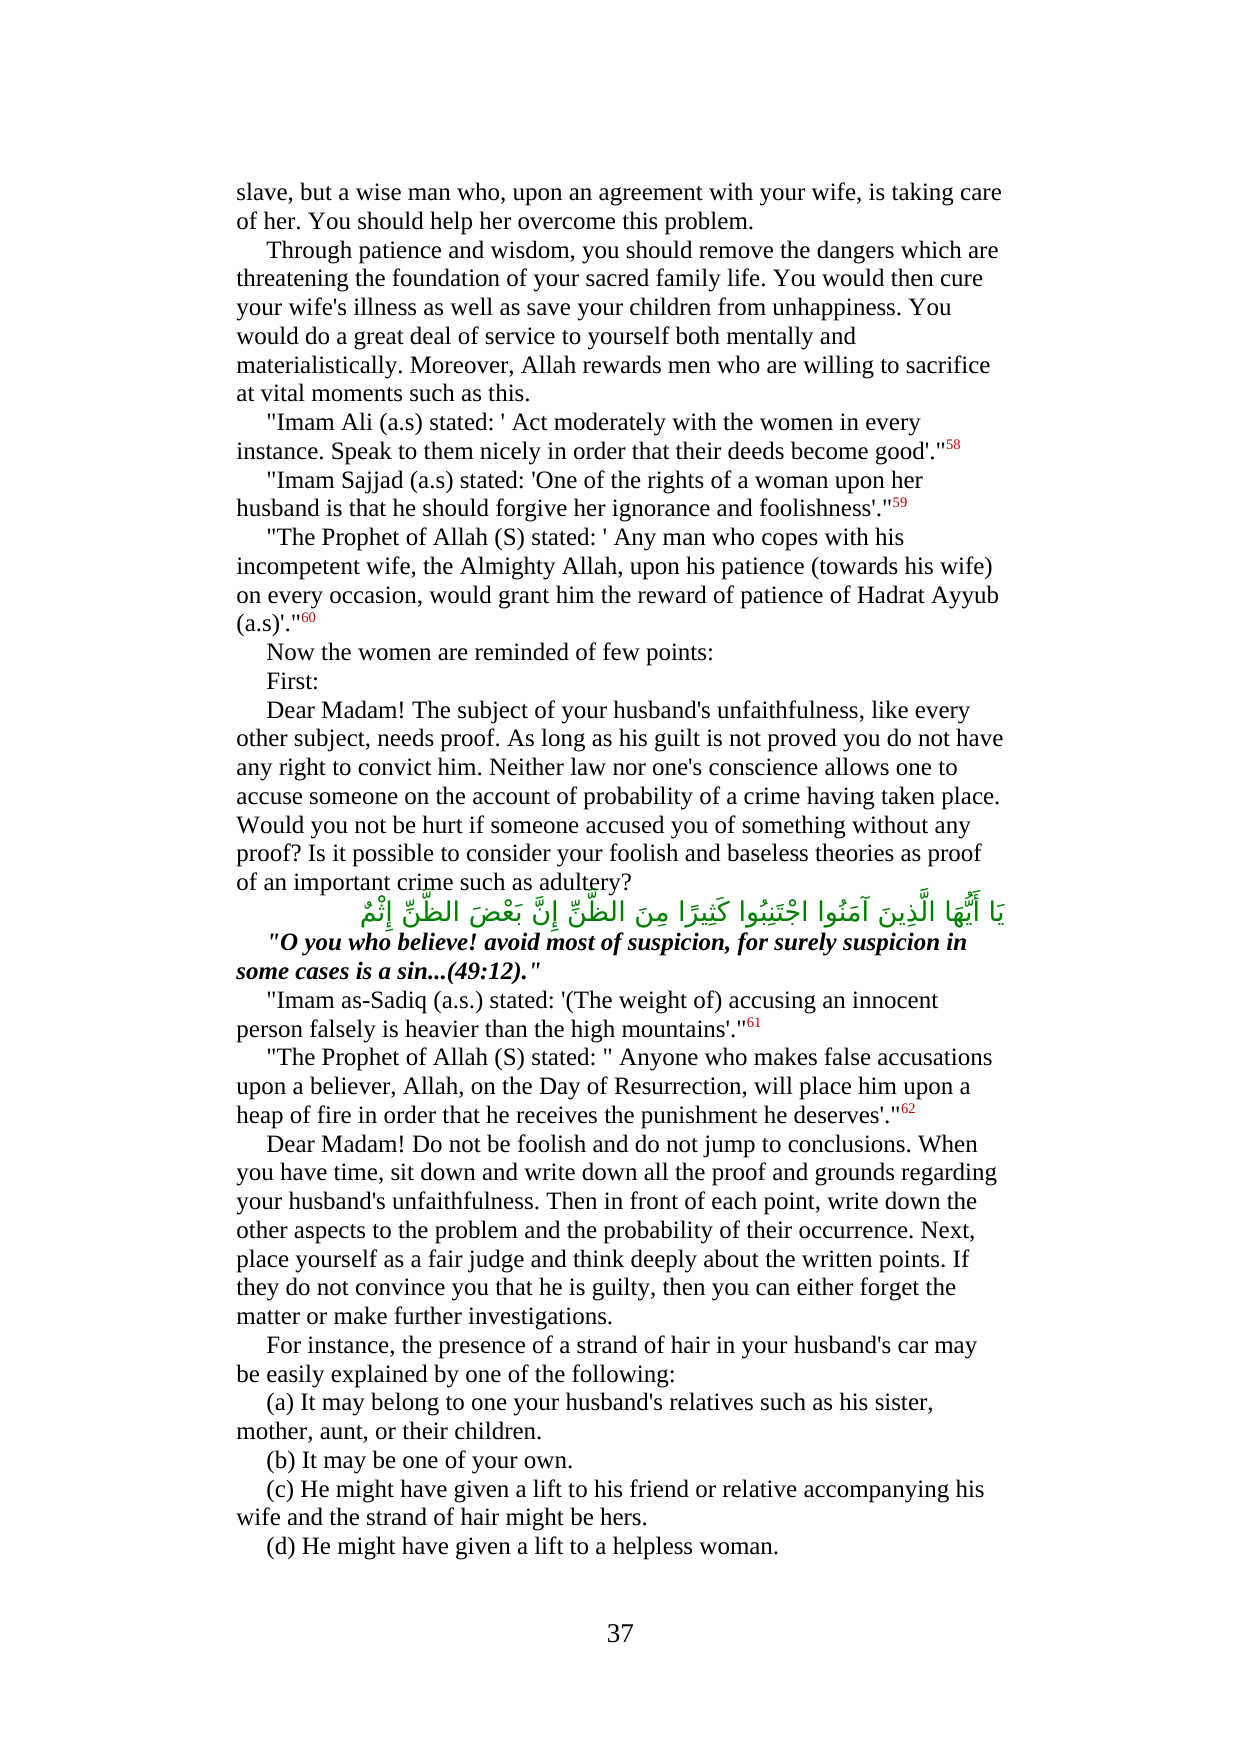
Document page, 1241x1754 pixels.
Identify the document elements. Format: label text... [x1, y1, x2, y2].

text First: [236, 666, 1004, 695]
text "O you who believe! avoid most of suspicion, for surely suspicion in some cases is a sin...(49:12)." [236, 927, 1004, 985]
text (c) He might have given a lift to his friend or relative accompanying his wife and the strand of hair might be hers. [236, 1474, 1004, 1531]
text (a) It may belong to one your husband's relatives such as his sister, mother, aunt, or their children. [236, 1387, 1004, 1445]
text Dear Madam! Do not be foolish and do not jump to conclusions. When you have time, sit down and write down all the proof and grounds regarding your husband's unfaithfulness. Then in front of each point, write down the other aspects to the problem and the probability of their occurrence. Next, place yourself as a fair judge and think deeply about the written points. If they do not convince you that he is guilty, then you can either forget the matter or make further investigations. [236, 1129, 1004, 1330]
text "Imam as-Sadiq (a.s.) stated: '(The weight of) accusing an innocent person falsely is heavier than the high mountains'."61 [236, 985, 1004, 1042]
text For instance, the presence of a strand of hair in your husband's car may be easily explained by one of the following: [236, 1330, 1004, 1387]
text Through patience and wisdom, you should remove the dangers which are threatening the foundation of your sacred family life. You would then cure your wife's illness as well as save your children from unhappiness. You would do a great deal of service to yourself both mentally and materialistically. Moreover, Allah rewards men who are willing to sacrifice at vital moments such as this. [236, 235, 1004, 407]
text يَا أَيُّهَا الَّذِينَ آمَنُوا اجْتَنِبُوا كَثِيرًا مِنَ الظَّنِّ إِنَّ بَعْضَ الظَّنِّ إِثْمٌ [236, 896, 1004, 927]
text Dear Madam! The subject of your husband's unfaithfulness, like every other subject, needs proof. As long as his guilt is not proved you do not have any right to convict him. Neither law nor one's conscience allows one to accuse someone on the account of probability of a crime having taken place. Would you not be hurt if someone accused you of something without any proof? Is it possible to consider your foolish and baseless theories as proof of an important crime such as adultery? [236, 695, 1004, 896]
text (b) It may be one of your own. [236, 1445, 1004, 1474]
text "Imam Sajjad (a.s) stated: 'One of the rights of a woman upon her husband is that he should forgive her ignorance and foolishness'."59 [236, 465, 1004, 522]
text "The Prophet of Allah (S) stated: " Anyone who makes false accusations upon a believer, Allah, on the Day of Resurrection, will place him upon a heap of fire in order that he receives the punishment he deserves'."62 [236, 1042, 1004, 1129]
text "Imam Ali (a.s) stated: ' Act moderately with the women in every instance. Speak to them nicely in order that their deeds become good'."58 [236, 407, 1004, 465]
text Now the women are reminded of few points: [236, 637, 1004, 666]
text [236, 177, 1004, 235]
text "The Prophet of Allah (S) stated: ' Any man who copes with his incompetent wife, the Almighty Allah, upon his patience (towards his wife) on every occasion, would grant him the reward of patience of Hadrat Ayyub (a.s)'."60 [236, 522, 1004, 637]
text (d) He might have given a lift to a helpless woman. [236, 1531, 1004, 1560]
